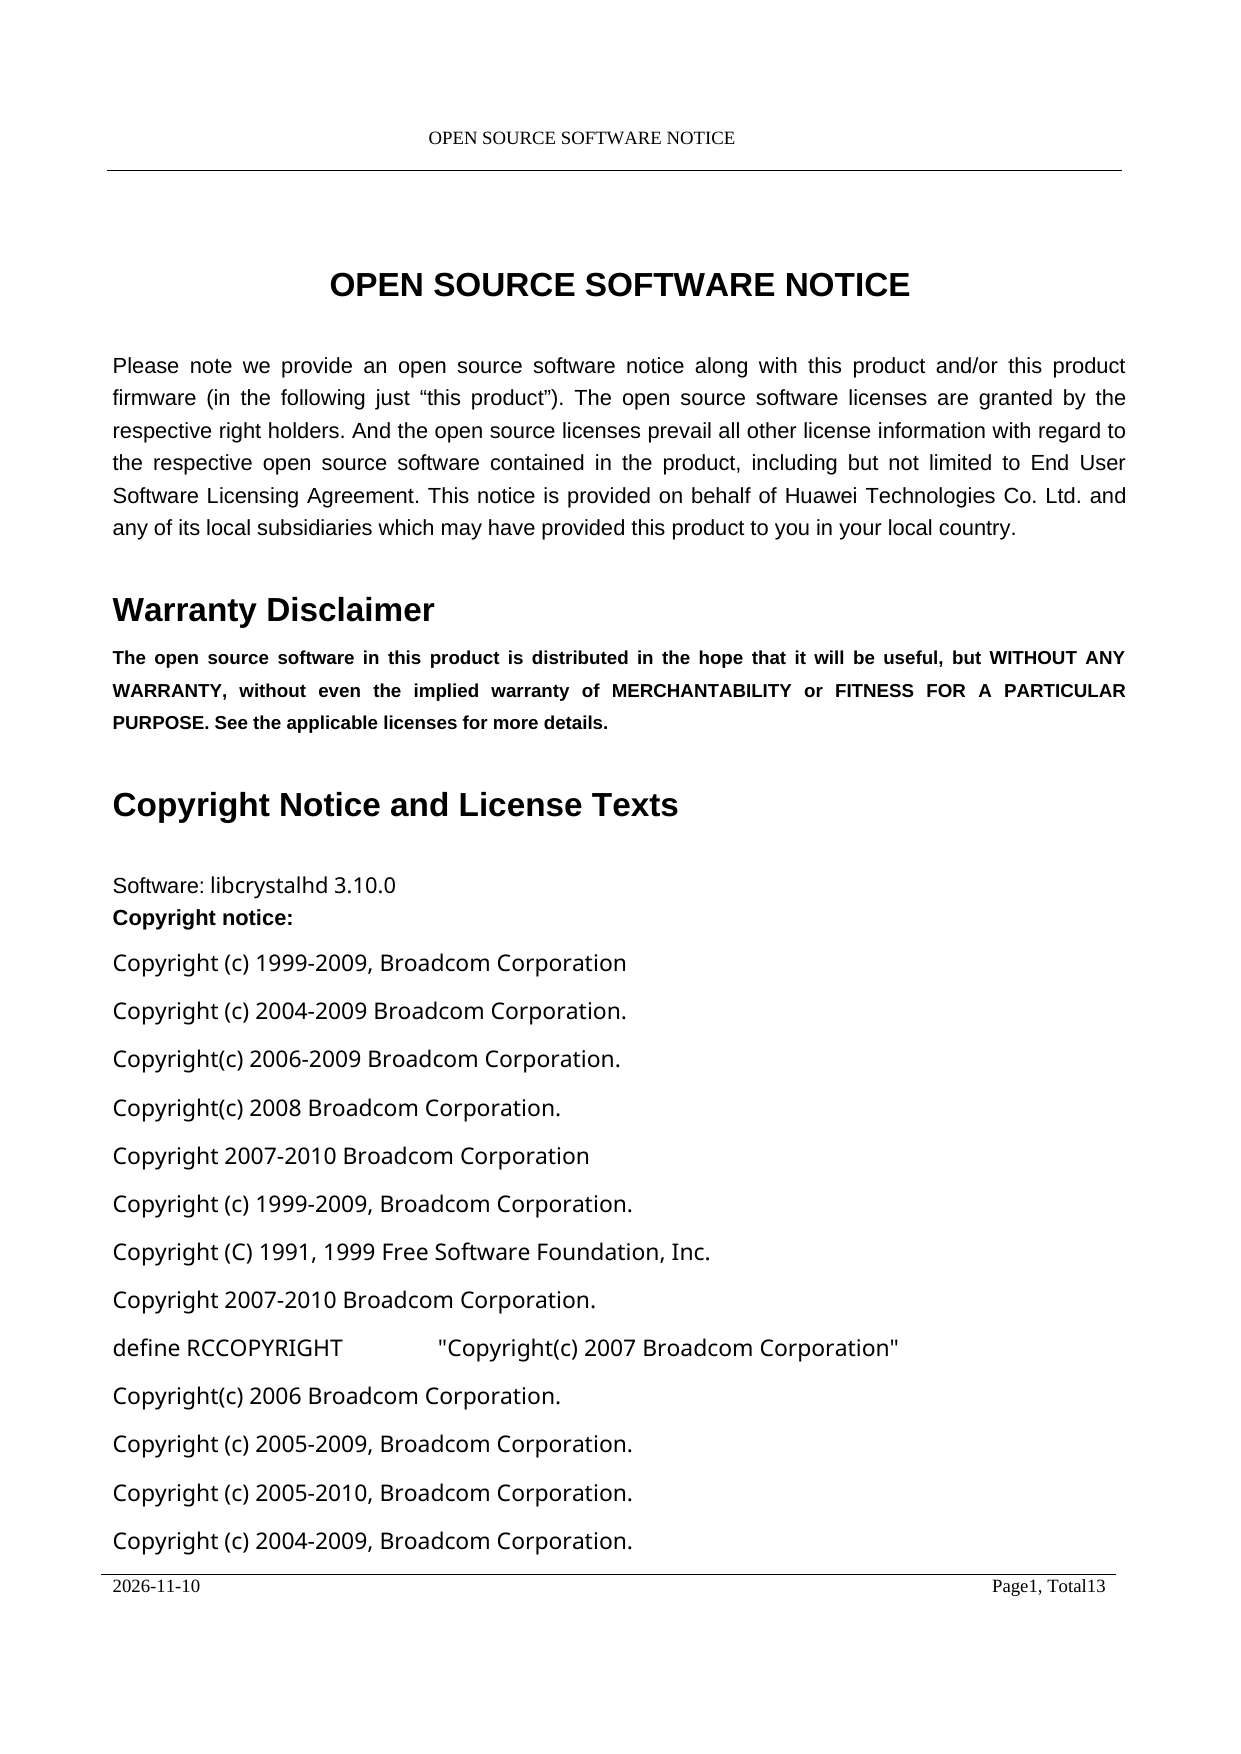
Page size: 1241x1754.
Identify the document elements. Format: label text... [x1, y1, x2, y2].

text Copyright(c) 2008 Broadcom Corporation. [112, 1091, 1128, 1123]
text Copyright (c) 2004-2009, Broadcom Corporation. [112, 1524, 1128, 1557]
text Copyright (c) 1999-2009, Broadcom Corporation [112, 947, 1128, 979]
text Copyright (c) 1999-2009, Broadcom Corporation. [112, 1187, 1128, 1220]
text Copyright (c) 2004-2009 Broadcom Corporation. [112, 995, 1128, 1027]
text Copyright 2007-2010 Broadcom Corporation [112, 1139, 1128, 1172]
text define RCCOPYRIGHT "Copyright(c) 2007 Broadcom Corporation" [112, 1332, 1128, 1364]
text Copyright (C) 1991, 1999 Free Software Foundation, Inc. [112, 1235, 1128, 1268]
text Copyright (c) 2005-2010, Broadcom Corporation. [112, 1476, 1128, 1508]
text The open source software in this product is distributed in the hope that it will be useful, but WITHOUT ANY WARRANTY, without even the implied warranty of MERCHANTABILITY or FITNESS FOR A PARTICULAR PURPOSE. See the applicable licenses for more details. [112, 641, 1128, 739]
text Copyright notice: [112, 901, 1128, 934]
text Copyright(c) 2006-2009 Broadcom Corporation. [112, 1043, 1128, 1075]
text Copyright Notice and License Texts [112, 771, 1128, 836]
text OPEN SOURCE SOFTWARE NOTICE [112, 251, 1128, 316]
text Software: libcrystalhd 3.10.0 [112, 869, 1128, 901]
text Copyright 2007-2010 Broadcom Corporation. [112, 1283, 1128, 1316]
text Warranty Disclaimer [112, 576, 1128, 641]
text Please note we provide an open source software notice along with this product and/or this product firmware (in the following just “this product”). The open source software licenses are granted by the respective right holders. And the open source licenses prevail all other license information with regard to the respective open source software contained in the product, including but not limited to End User Software Licensing Agreement. This notice is provided on behalf of Huawei Technologies Co. Ltd. and any of its local subsidiaries which may have provided this product to you in your local country. [112, 349, 1128, 544]
text Copyright(c) 2006 Broadcom Corporation. [112, 1380, 1128, 1412]
text Copyright (c) 2005-2009, Broadcom Corporation. [112, 1428, 1128, 1460]
